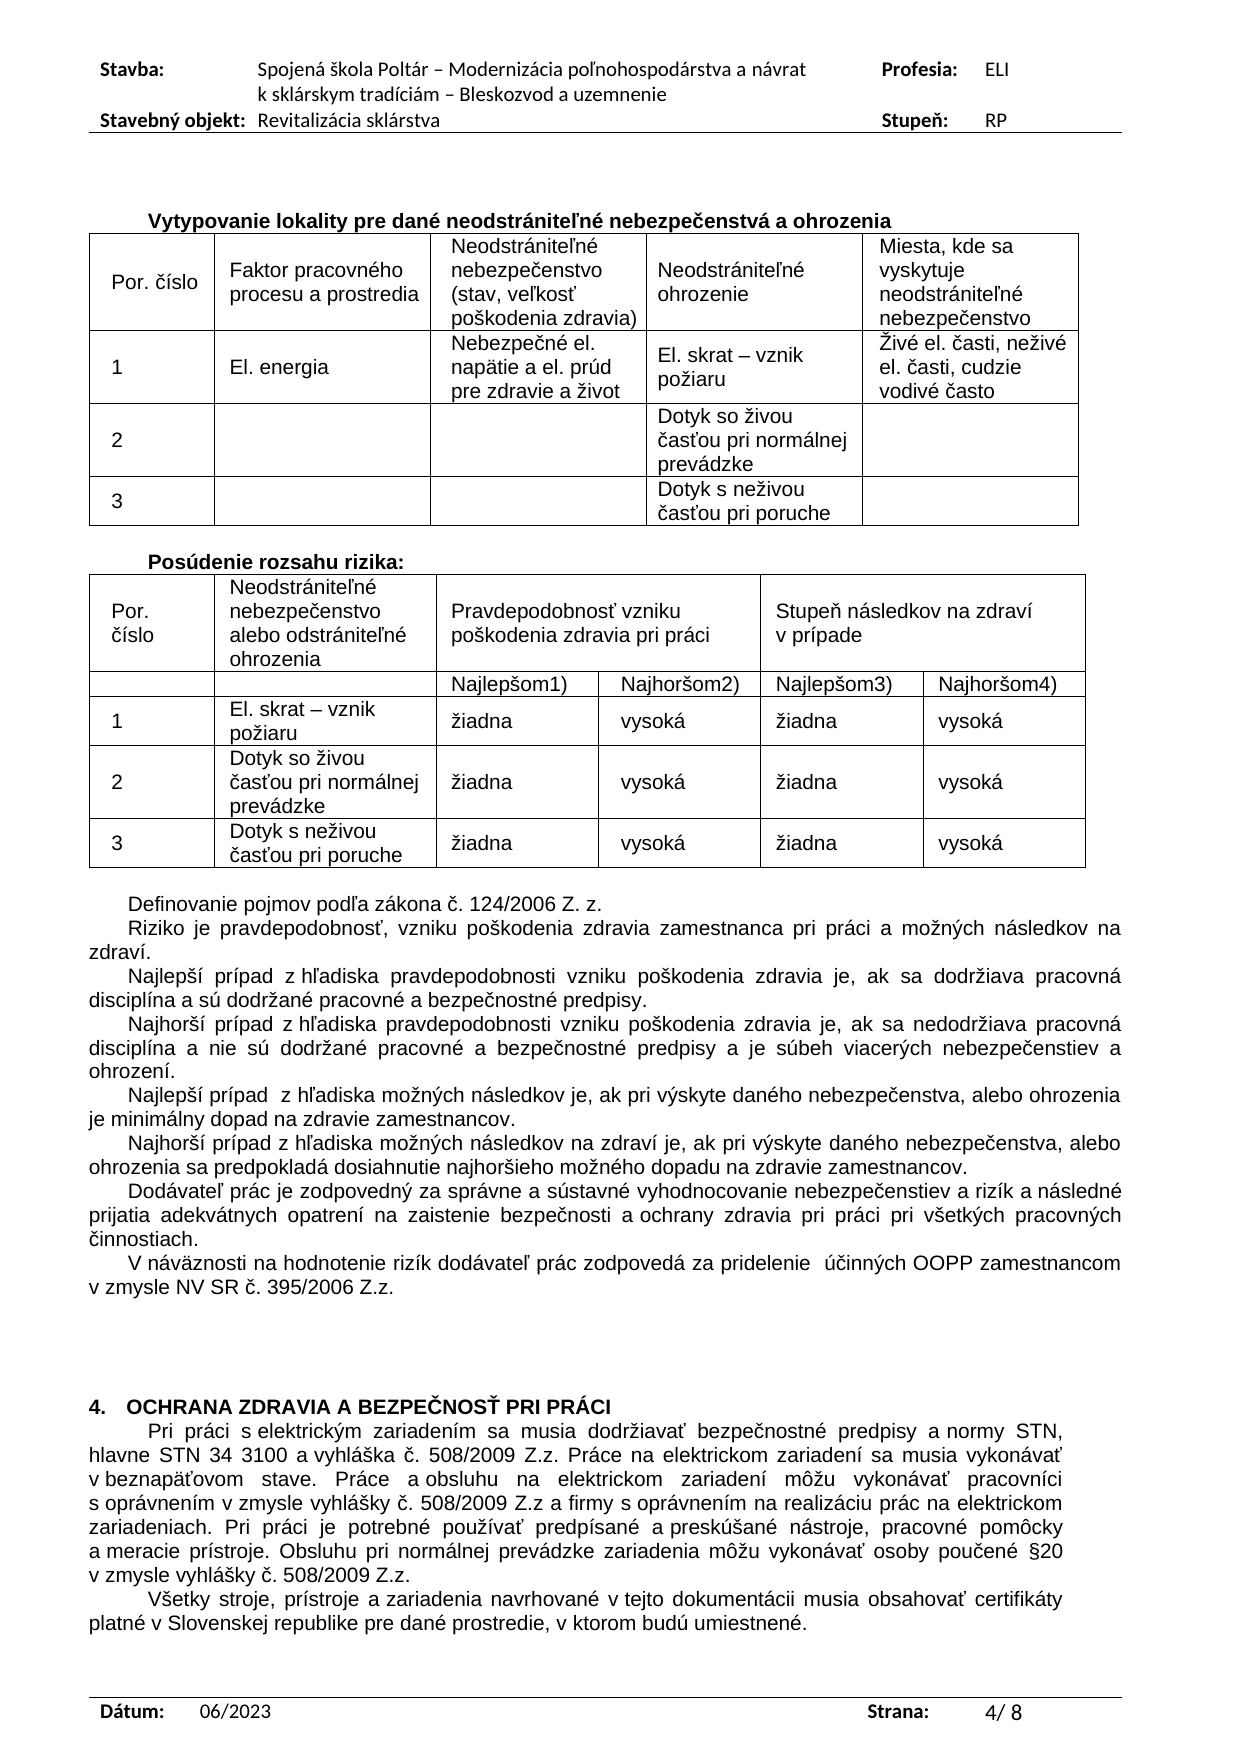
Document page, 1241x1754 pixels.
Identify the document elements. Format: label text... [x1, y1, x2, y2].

table_cell Najlepšom1) [437, 672, 598, 696]
table_cell Dotyk s neživou časťou pri poruche [215, 819, 436, 867]
table_header Por. číslo [90, 234, 214, 330]
text Najlepší prípad z hľadiska možných následkov je, ak pri výskyte daného nebezpečenstva, alebo ohrozenia je minimálny dopad na zdravie zamestnancov. [89, 1083, 1122, 1131]
table_cell El. skrat – vznik požiaru [647, 331, 862, 403]
table_header Neodstrániteľné ohrozenie [647, 234, 862, 330]
table_cell [863, 404, 1078, 476]
table_cell žiadna [761, 819, 923, 867]
table_header Stupeň následkov na zdraví v prípade [761, 575, 1085, 671]
table_cell 3 [90, 477, 214, 525]
table_cell Najlepšom3) [761, 672, 923, 696]
table_header Neodstrániteľné nebezpečenstvo (stav, veľkosť poškodenia zdravia) [431, 234, 646, 330]
table_cell El. energia [215, 331, 430, 403]
list OCHRANA ZDRAVIA A BEZPEČNOSŤ PRI PRÁCI [89, 1395, 1063, 1419]
table_header Por. číslo [90, 575, 214, 671]
table_cell [431, 477, 646, 525]
table_cell 1 [90, 331, 214, 403]
table_cell žiadna [437, 697, 598, 745]
text Posúdenie rozsahu rizika: [89, 550, 1122, 574]
table_cell vysoká [599, 697, 760, 745]
table_cell vysoká [599, 746, 760, 818]
table_cell [215, 672, 436, 696]
table_cell Dotyk so živou časťou pri normálnej prevádzke [647, 404, 862, 476]
table_cell Živé el. časti, neživé el. časti, cudzie vodivé často [863, 331, 1078, 403]
text Definovanie pojmov podľa zákona č. 124/2006 Z. z. [89, 892, 1122, 916]
table_cell Najhoršom4) [924, 672, 1085, 696]
table_cell [431, 404, 646, 476]
table_cell Najhoršom2) [599, 672, 760, 696]
table_cell žiadna [761, 697, 923, 745]
table_cell žiadna [437, 746, 598, 818]
table_cell [215, 477, 430, 525]
table_header Miesta, kde sa vyskytuje neodstrániteľné nebezpečenstvo [863, 234, 1078, 330]
table_cell Dotyk s neživou časťou pri poruche [647, 477, 862, 525]
text Pri práci s elektrickým zariadením sa musia dodržiavať bezpečnostné predpisy a normy STN, hlavne STN 34 3100 a vyhláška č. 508/2009 Z.z. Práce na elektrickom zariadení sa musia vykonávať v beznapäťovom stave. Práce a obsluhu na elektrickom zariadení môžu vykonávať pracovníci s oprávnením v zmysle vyhlášky č. 508/2009 Z.z a firmy s oprávnením na realizáciu prác na elektrickom zariadeniach. Pri práci je potrebné používať predpísané a preskúšané nástroje, pracovné pomôcky a meracie prístroje. Obsluhu pri normálnej prevádzke zariadenia môžu vykonávať osoby poučené §20 v zmysle vyhlášky č. 508/2009 Z.z. [89, 1419, 1063, 1586]
table_cell 2 [90, 746, 214, 818]
text Najlepší prípad z hľadiska pravdepodobnosti vzniku poškodenia zdravia je, ak sa dodržiava pracovná disciplína a sú dodržané pracovné a bezpečnostné predpisy. [89, 963, 1122, 1011]
text Riziko je pravdepodobnosť, vzniku poškodenia zdravia zamestnanca pri práci a možných následkov na zdraví. [89, 916, 1122, 963]
table_cell žiadna [437, 819, 598, 867]
table_cell Dotyk so živou časťou pri normálnej prevádzke [215, 746, 436, 818]
text Najhorší prípad z hľadiska pravdepodobnosti vzniku poškodenia zdravia je, ak sa nedodržiava pracovná disciplína a nie sú dodržané pracovné a bezpečnostné predpisy a je súbeh viacerých nebezpečenstiev a ohrození. [89, 1011, 1122, 1083]
table_cell vysoká [924, 819, 1085, 867]
table_header Neodstrániteľné nebezpečenstvo alebo odstrániteľné ohrozenia [215, 575, 436, 671]
table_cell [90, 672, 214, 696]
table_cell 3 [90, 819, 214, 867]
table_cell vysoká [924, 746, 1085, 818]
text Dodávateľ prác je zodpovedný za správne a sústavné vyhodnocovanie nebezpečenstiev a rizík a následné prijatia adekvátnych opatrení na zaistenie bezpečnosti a ochrany zdravia pri práci pri všetkých pracovných činnostiach. [89, 1179, 1122, 1251]
table_cell 1 [90, 697, 214, 745]
table_cell vysoká [599, 819, 760, 867]
table_cell Nebezpečné el. napätie a el. prúd pre zdravie a život [431, 331, 646, 403]
table_cell [863, 477, 1078, 525]
text V náväznosti na hodnotenie rizík dodávateľ prác zodpovedá za pridelenie účinných OOPP zamestnancom v zmysle NV SR č. 395/2006 Z.z. [89, 1251, 1122, 1299]
text Vytypovanie lokality pre dané neodstrániteľné nebezpečenstvá a ohrozenia [89, 209, 1122, 233]
table_cell vysoká [924, 697, 1085, 745]
table_cell El. skrat – vznik požiaru [215, 697, 436, 745]
text Najhorší prípad z hľadiska možných následkov na zdraví je, ak pri výskyte daného nebezpečenstva, alebo ohrozenia sa predpokladá dosiahnutie najhoršieho možného dopadu na zdravie zamestnancov. [89, 1131, 1122, 1179]
table_cell žiadna [761, 746, 923, 818]
table_cell 2 [90, 404, 214, 476]
table_cell [215, 404, 430, 476]
table_header Faktor pracovného procesu a prostredia [215, 234, 430, 330]
table_header Pravdepodobnosť vzniku poškodenia zdravia pri práci [437, 575, 760, 671]
text Všetky stroje, prístroje a zariadenia navrhované v tejto dokumentácii musia obsahovať certifikáty platné v Slovenskej republike pre dané prostredie, v ktorom budú umiestnené. [89, 1586, 1063, 1634]
